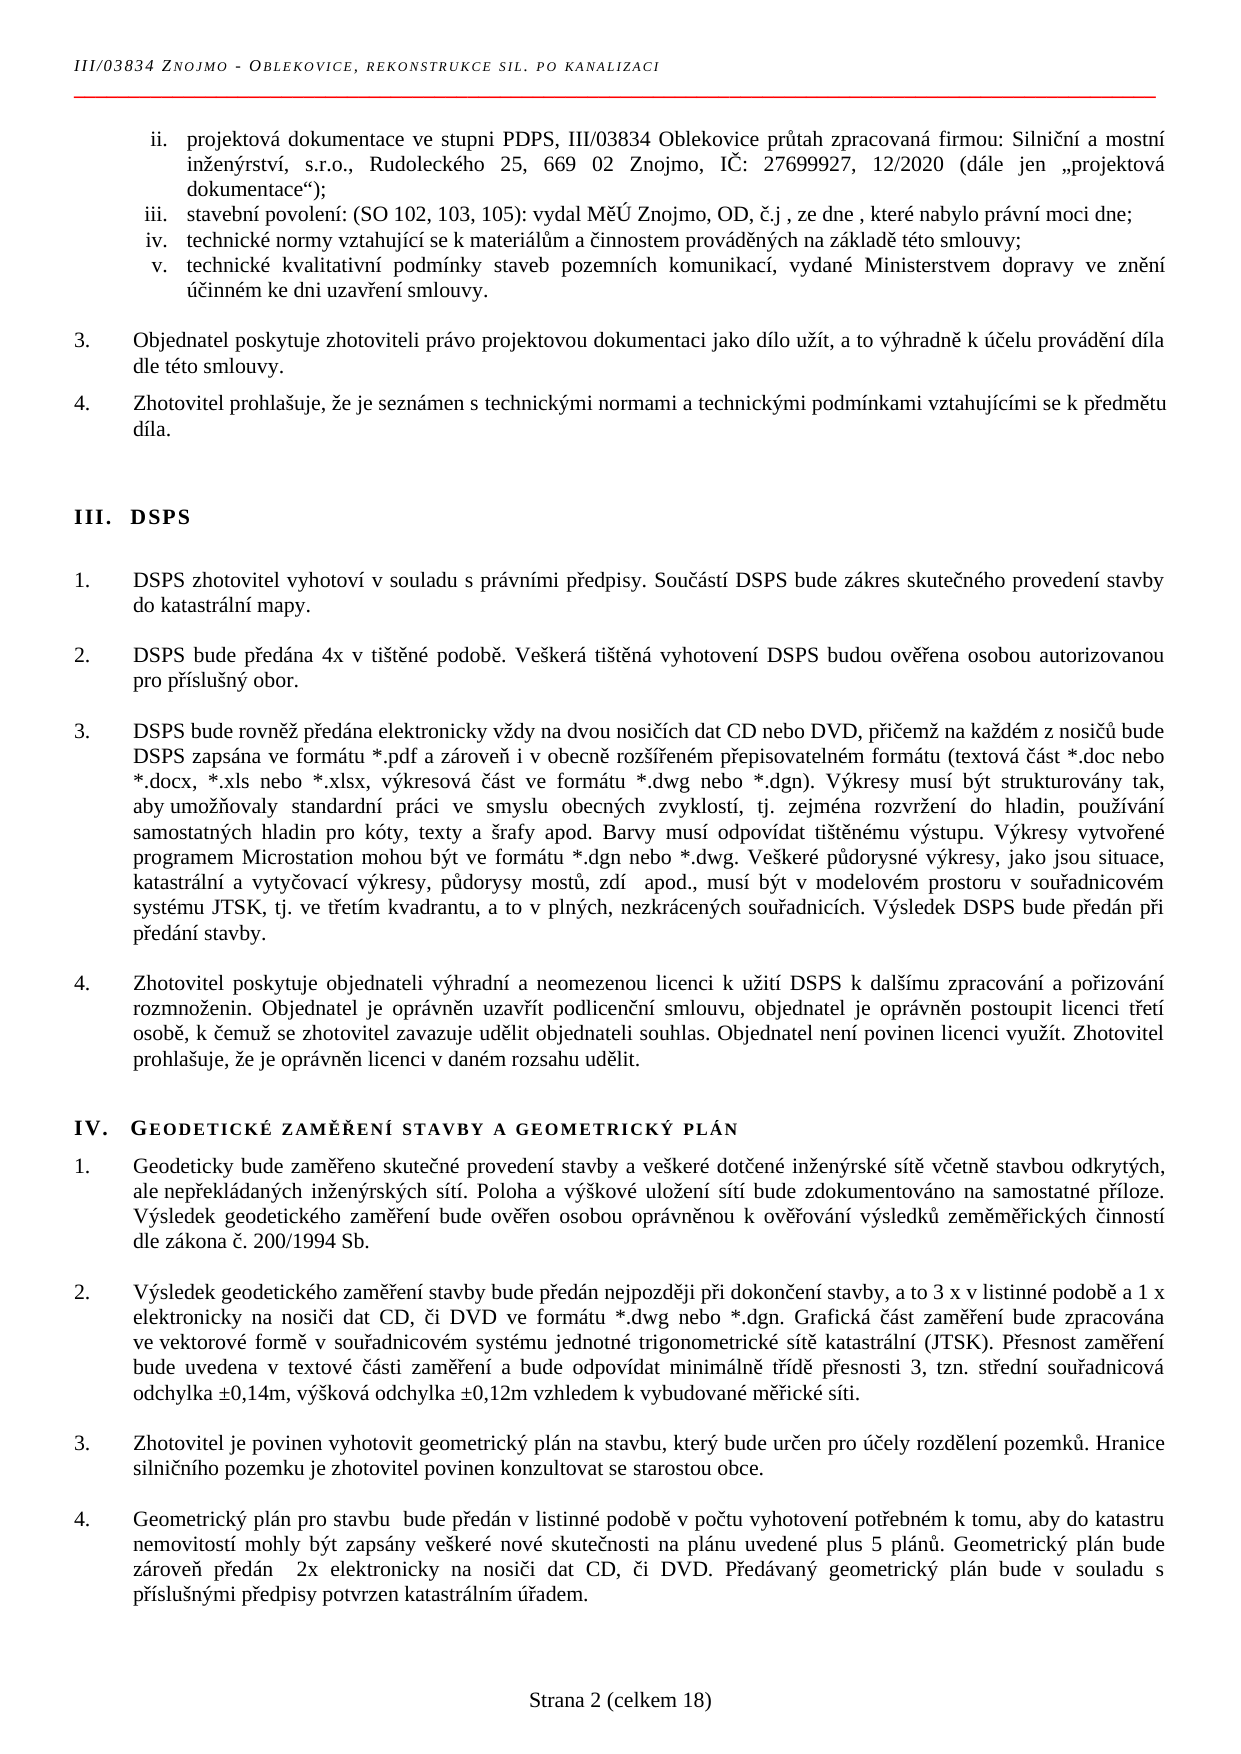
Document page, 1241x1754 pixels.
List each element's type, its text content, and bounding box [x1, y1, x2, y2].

list Objednatel poskytuje zhotoviteli právo projektovou dokumentaci jako dílo užít, a to výhradně k účelu provádění díla dle této smlouvy. [74, 327, 1167, 378]
list technické normy vztahující se k materiálům a činnostem prováděných na základě této smlouvy; [168, 227, 1167, 252]
list Zhotovitel poskytuje objednateli výhradní a neomezenou licenci k užití DSPS k dalšímu zpracování a pořizování rozmnoženin. Objednatel je oprávněn uzavřít podlicenční smlouvu, objednatel je oprávněn postoupit licenci třetí osobě, k čemuž se zhotovitel zavazuje udělit objednateli souhlas. Objednatel není povinen licenci využít. Zhotovitel prohlašuje, že je oprávněn licenci v daném rozsahu udělit. [74, 970, 1167, 1071]
list DSPS bude rovněž předána elektronicky vždy na dvou nosičích dat CD nebo DVD, přičemž na každém z nosičů bude DSPS zapsána ve formátu *.pdf a zároveň i v obecně rozšířeném přepisovatelném formátu (textová část *.doc nebo *.docx, *.xls nebo *.xlsx, výkresová část ve formátu *.dwg nebo *.dgn). Výkresy musí být strukturovány tak, aby umožňovaly standardní práci ve smyslu obecných zvyklostí, tj. zejména rozvržení do hladin, používání samostatných hladin pro kóty, texty a šrafy apod. Barvy musí odpovídat tištěnému výstupu. Výkresy vytvořené programem Microstation mohou být ve formátu *.dgn nebo *.dwg. Veškeré půdorysné výkresy, jako jsou situace, katastrální a vytyčovací výkresy, půdorysy mostů, zdí apod., musí být v modelovém prostoru v souřadnicovém systému JTSK, tj. ve třetím kvadrantu, a to v plných, nezkrácených souřadnicích. Výsledek DSPS bude předán při předání stavby. [74, 718, 1167, 945]
list Zhotovitel prohlašuje, že je seznámen s technickými normami a technickými podmínkami vztahujícími se k předmětu díla. [74, 390, 1167, 441]
list Výsledek geodetického zaměření stavby bude předán nejpozději při dokončení stavby, a to 3 x v listinné podobě a 1 x elektronicky na nosiči dat CD, či DVD ve formátu *.dwg nebo *.dgn. Grafická část zaměření bude zpracována ve vektorové formě v souřadnicovém systému jednotné trigonometrické sítě katastrální (JTSK). Přesnost zaměření bude uvedena v textové části zaměření a bude odpovídat minimálně třídě přesnosti 3, tzn. střední souřadnicová odchylka ±0,14m, výšková odchylka ±0,12m vzhledem k vybudované měřické síti. [74, 1279, 1167, 1405]
list Zhotovitel je povinen vyhotovit geometrický plán na stavbu, který bude určen pro účely rozdělení pozemků. Hranice silničního pozemku je zhotovitel povinen konzultovat se starostou obce. [74, 1430, 1167, 1480]
list Geodeticky bude zaměřeno skutečné provedení stavby a veškeré dotčené inženýrské sítě včetně stavbou odkrytých, ale nepřekládaných inženýrských sítí. Poloha a výškové uložení sítí bude zdokumentováno na samostatné příloze. Výsledek geodetického zaměření bude ověřen osobou oprávněnou k ověřování výsledků zeměměřických činností dle zákona č. 200/1994 Sb. [74, 1153, 1167, 1253]
list Geodetické zaměření stavby a geometrický plán [74, 1115, 1167, 1140]
list stavební povolení: (SO 102, 103, 105): vydal MěÚ Znojmo, OD, č.j , ze dne , které nabylo právní moci dne; [168, 201, 1167, 227]
list projektová dokumentace ve stupni PDPS, III/03834 Oblekovice průtah zpracovaná firmou: Silniční a mostní inženýrství, s.r.o., Rudoleckého 25, 669 02 Znojmo, IČ: 27699927, 12/2020 (dále jen „projektová dokumentace“); [168, 126, 1167, 201]
list Geometrický plán pro stavbu bude předán v listinné podobě v počtu vyhotovení potřebném k tomu, aby do katastru nemovitostí mohly být zapsány veškeré nové skutečnosti na plánu uvedené plus 5 plánů. Geometrický plán bude zároveň předán 2x elektronicky na nosiči dat CD, či DVD. Předávaný geometrický plán bude v souladu s příslušnými předpisy potvrzen katastrálním úřadem. [74, 1506, 1167, 1606]
list DSPS [74, 504, 1167, 529]
list DSPS bude předána 4x v tištěné podobě. Veškerá tištěná vyhotovení DSPS budou ověřena osobou autorizovanou pro příslušný obor. [74, 642, 1167, 693]
list technické kvalitativní podmínky staveb pozemních komunikací, vydané Ministerstvem dopravy ve znění účinném ke dni uzavření smlouvy. [168, 252, 1167, 302]
list DSPS zhotovitel vyhotoví v souladu s právními předpisy. Součástí DSPS bude zákres skutečného provedení stavby do katastrální mapy. [74, 567, 1167, 617]
